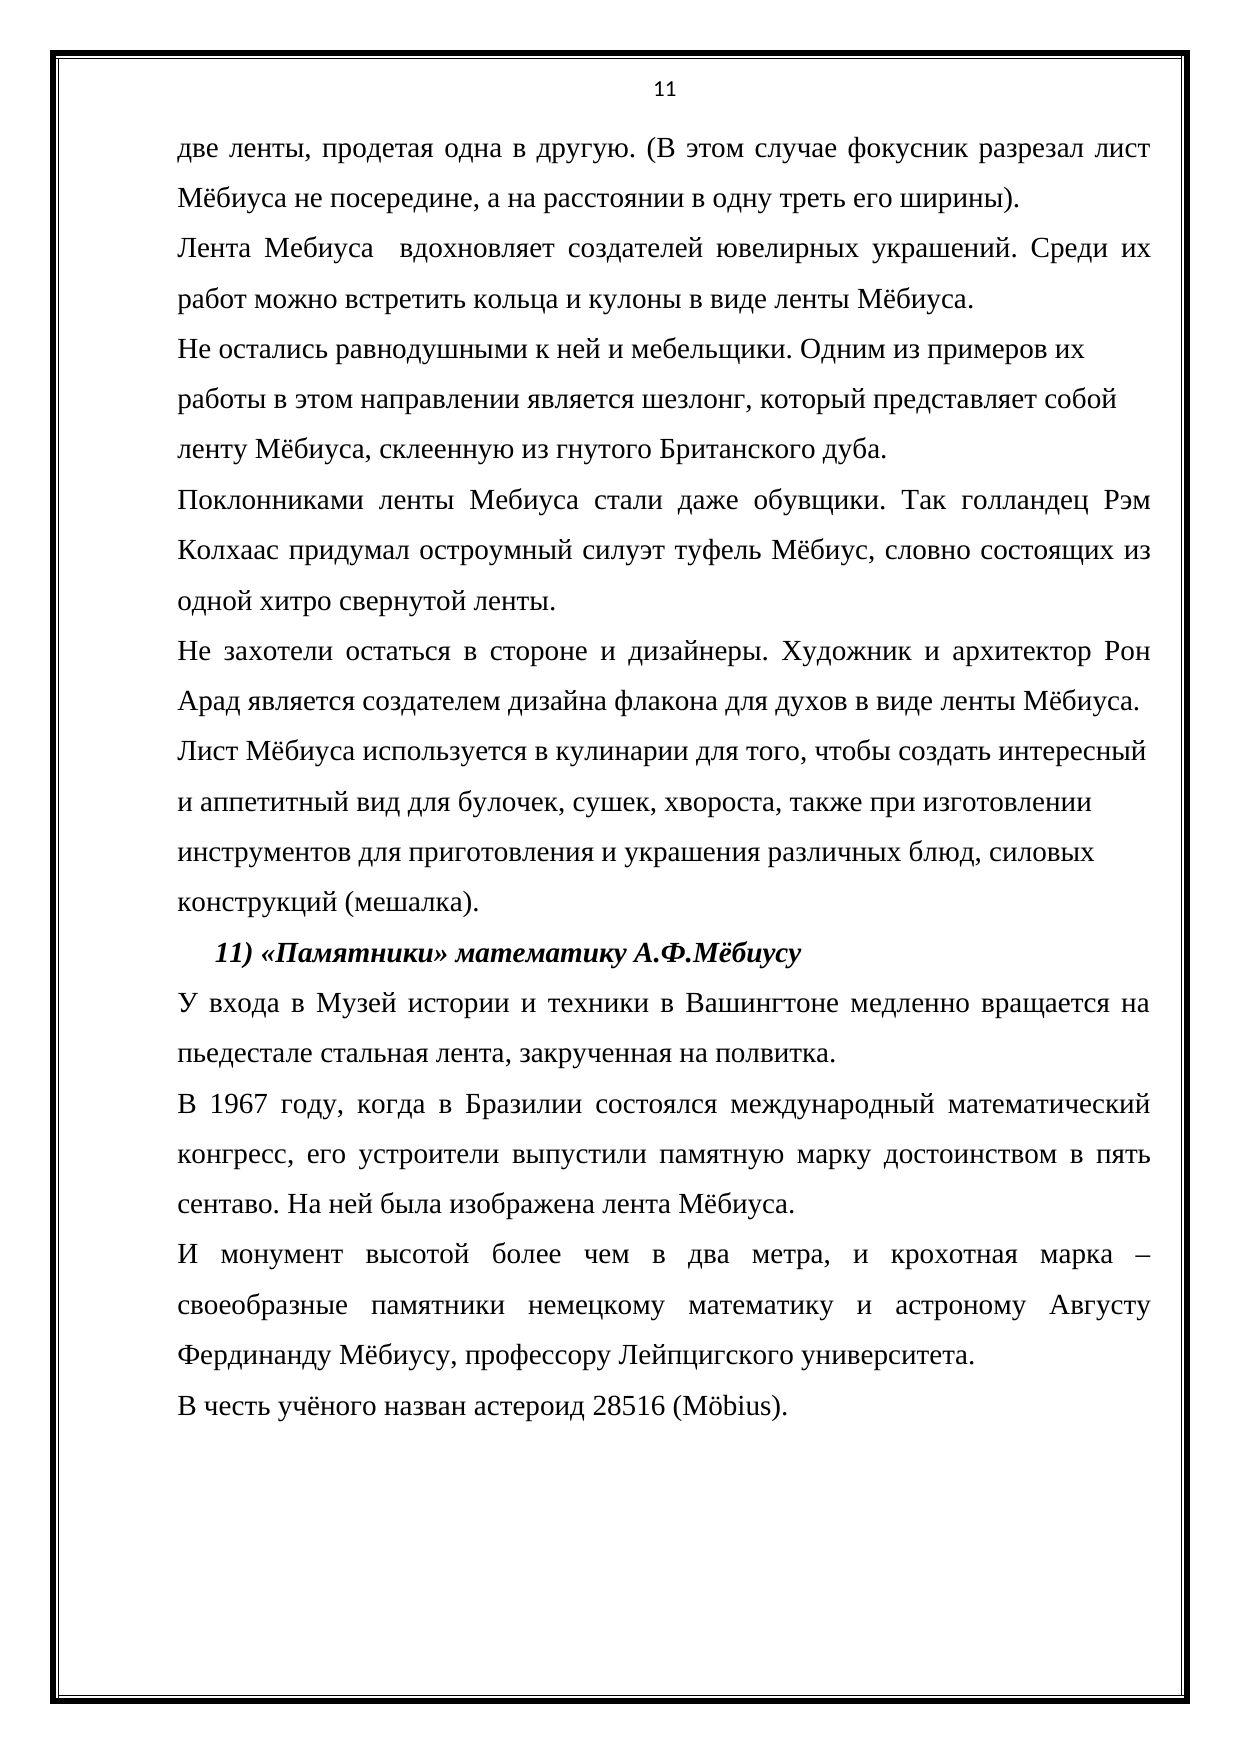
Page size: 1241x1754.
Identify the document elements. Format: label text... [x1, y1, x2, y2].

text В честь учёного назван астероид 28516 (Möbius). [177, 1388, 1152, 1421]
text В 1967 году, когда в Бразилии состоялся международный математический конгресс, его устроители выпустили памятную марку достоинством в пять сентаво. На ней была изображена лента Мёбиуса. [177, 1086, 1152, 1220]
text Не остались равнодушными к ней и мебельщики. Одним из примеров их работы в этом направлении является шезлонг, который представляет собой ленту Мёбиуса, склеенную из гнутого Британского дуба. [177, 331, 1152, 465]
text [177, 130, 1152, 214]
text Не захотели остаться в стороне и дизайнеры. Художник и архитектор Рон Арад является создателем дизайна флакона для духов в виде ленты Мёбиуса. [177, 633, 1152, 717]
text Лента Мебиуса вдохновляет создателей ювелирных украшений. Среди их работ можно встретить кольца и кулоны в виде ленты Мёбиуса. [177, 230, 1152, 314]
text И монумент высотой более чем в два метра, и крохотная марка – своеобразные памятники немецкому математику и астроному Августу Фердинанду Мёбиусу, профессору Лейпцигского университета. [177, 1237, 1152, 1371]
text 11) «Памятники» математику А.Ф.Мёбиусу [214, 935, 1152, 968]
text Поклонниками ленты Мебиуса стали даже обувщики. Так голландец Рэм Колхаас придумал остроумный силуэт туфель Мёбиус, словно состоящих из одной хитро свернутой ленты. [177, 482, 1152, 616]
text У входа в Музей истории и техники в Вашингтоне медленно вращается на пьедестале стальная лента, закрученная на полвитка. [177, 985, 1152, 1069]
text Лист Мёбиуса используется в кулинарии для того, чтобы создать интересный и аппетитный вид для булочек, сушек, хвороста, также при изготовлении инструментов для приготовления и украшения различных блюд, силовых конструкций (мешалка). [177, 733, 1152, 918]
